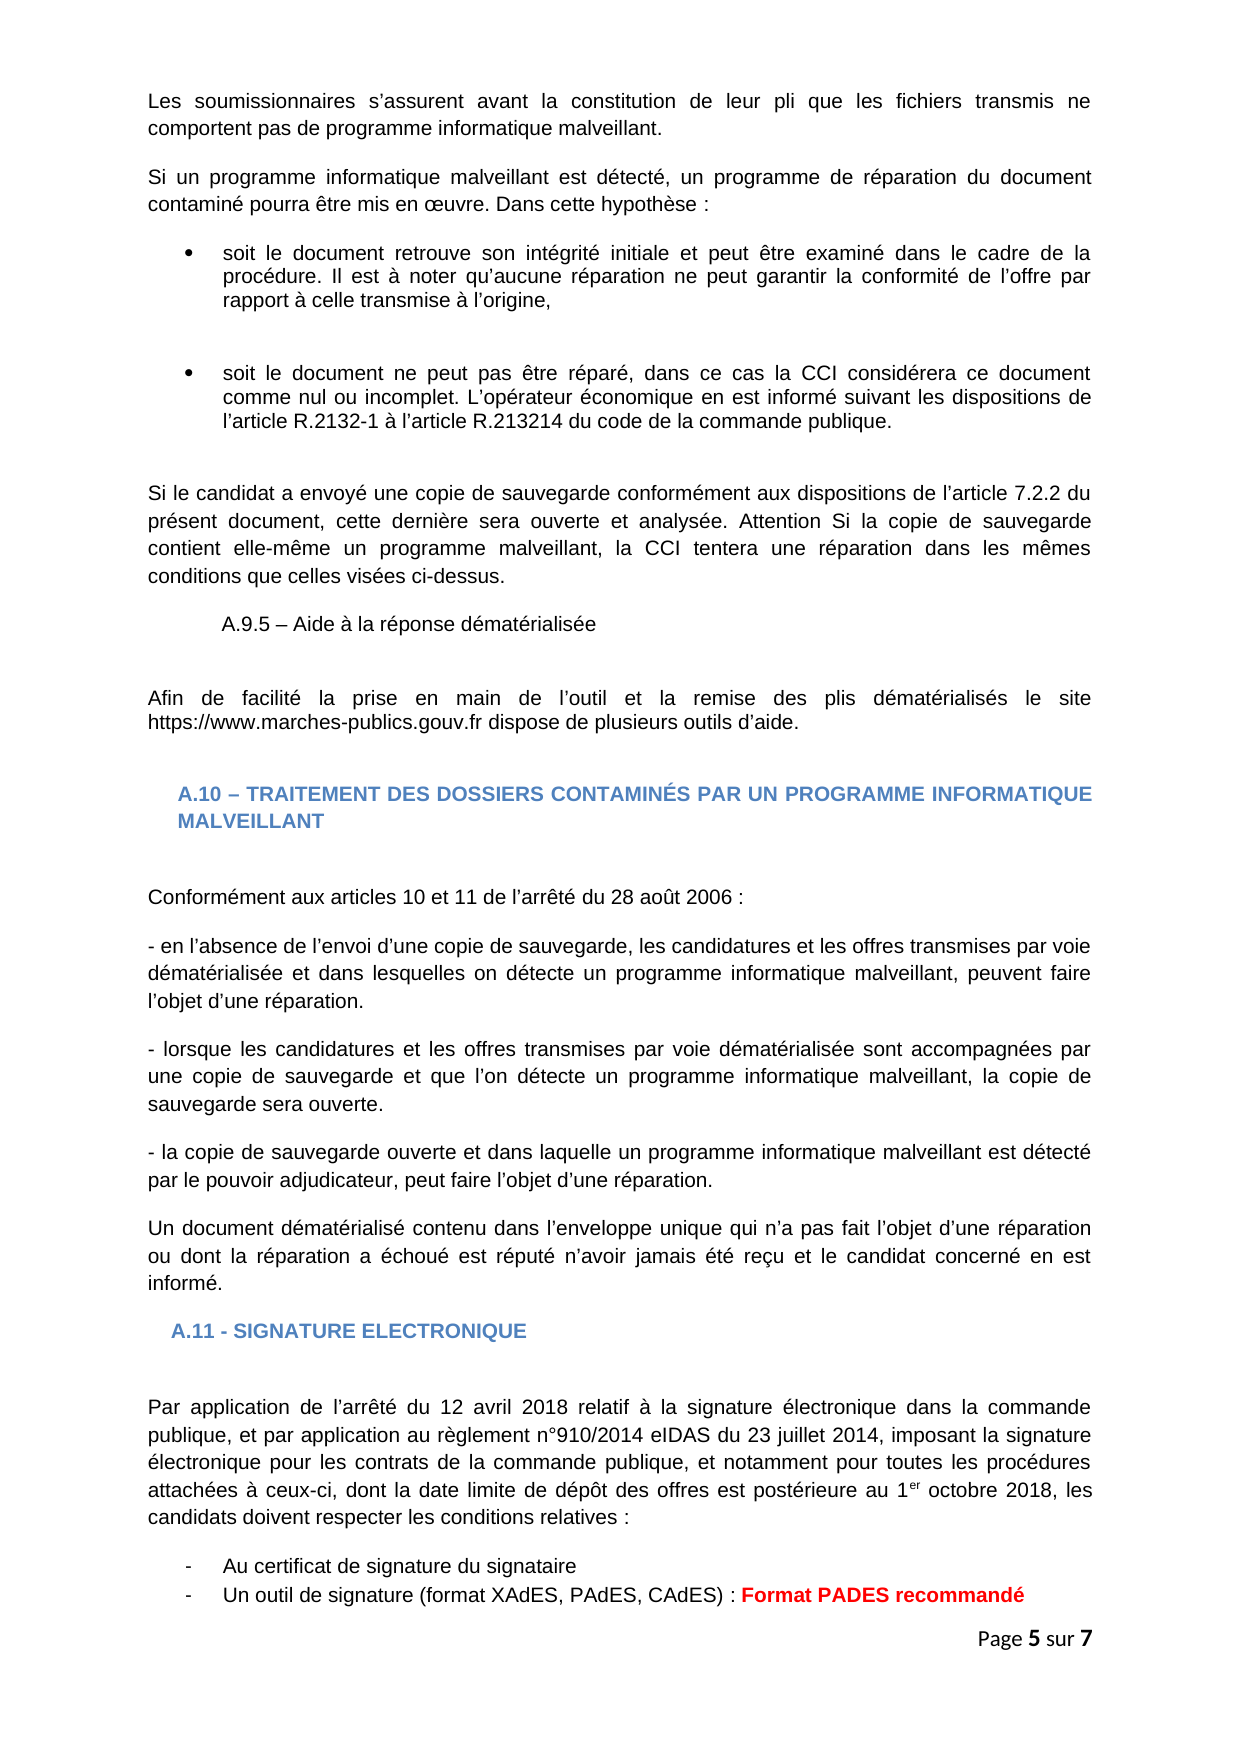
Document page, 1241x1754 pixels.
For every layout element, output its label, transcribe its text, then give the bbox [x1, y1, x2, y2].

list Au certificat de signature du signataire [185, 1553, 1093, 1579]
text - lorsque les candidatures et les offres transmises par voie dématérialisée sont accompagnées par une copie de sauvegarde et que l’on détecte un programme informatique malveillant, la copie de sauvegarde sera ouverte. [148, 1037, 1093, 1116]
text A.9.5 – Aide à la réponse dématérialisée [221, 612, 1093, 637]
text Afin de facilité la prise en main de l’outil et la remise des plis dématérialisés le site https://www.marches-publics.gouv.fr dispose de plusieurs outils d’aide. [148, 686, 1093, 733]
list Un outil de signature (format XAdES, PAdES, CAdES) : Format PADES recommandé [185, 1583, 1093, 1608]
text A.10 – traitement des dossiers contaminés par un PROGRAMME INFORMATIQUE MALVEILLANT [177, 782, 1093, 833]
text Les soumissionnaires s’assurent avant la constitution de leur pli que les fichiers transmis ne comportent pas de programme informatique malveillant. [148, 89, 1093, 140]
text - la copie de sauvegarde ouverte et dans laquelle un programme informatique malveillant est détecté par le pouvoir adjudicateur, peut faire l’objet d’une réparation. [148, 1140, 1093, 1192]
text - en l’absence de l’envoi d’une copie de sauvegarde, les candidatures et les offres transmises par voie dématérialisée et dans lesquelles on détecte un programme informatique malveillant, peuvent faire l’objet d’une réparation. [148, 933, 1093, 1012]
text Si le candidat a envoyé une copie de sauvegarde conformément aux dispositions de l’article 7.2.2 du présent document, cette dernière sera ouverte et analysée. Attention Si la copie de sauvegarde contient elle-même un programme malveillant, la CCI tentera une réparation dans les mêmes conditions que celles visées ci-dessus. [148, 481, 1093, 587]
text Si un programme informatique malveillant est détecté, un programme de réparation du document contaminé pourra être mis en œuvre. Dans cette hypothèse : [148, 164, 1093, 216]
list soit le document retrouve son intégrité initiale et peut être examiné dans le cadre de la procédure. Il est à noter qu’aucune réparation ne peut garantir la conformité de l’offre par rapport à celle transmise à l’origine, [185, 240, 1093, 312]
text A.11 - SIGNATURE ELECTRONIQUE [148, 1319, 1093, 1343]
text Conformément aux articles 10 et 11 de l’arrêté du 28 août 2006 : [148, 885, 1093, 909]
text Un document dématérialisé contenu dans l’enveloppe unique qui n’a pas fait l’objet d’une réparation ou dont la réparation a échoué est réputé n’avoir jamais été reçu et le candidat concerné en est informé. [148, 1216, 1093, 1295]
list soit le document ne peut pas être réparé, dans ce cas la CCI considérera ce document comme nul ou incomplet. L’opérateur économique en est informé suivant les dispositions de l’article R.2132-1 à l’article R.213214 du code de la commande publique. [185, 361, 1093, 433]
text Par application de l’arrêté du 12 avril 2018 relatif à la signature électronique dans la commande publique, et par application au règlement n°910/2014 eIDAS du 23 juillet 2014, imposant la signature électronique pour les contrats de la commande publique, et notamment pour toutes les procédures attachées à ceux-ci, dont la date limite de dépôt des offres est postérieure au 1er octobre 2018, les candidats doivent respecter les conditions relatives : [148, 1395, 1093, 1529]
